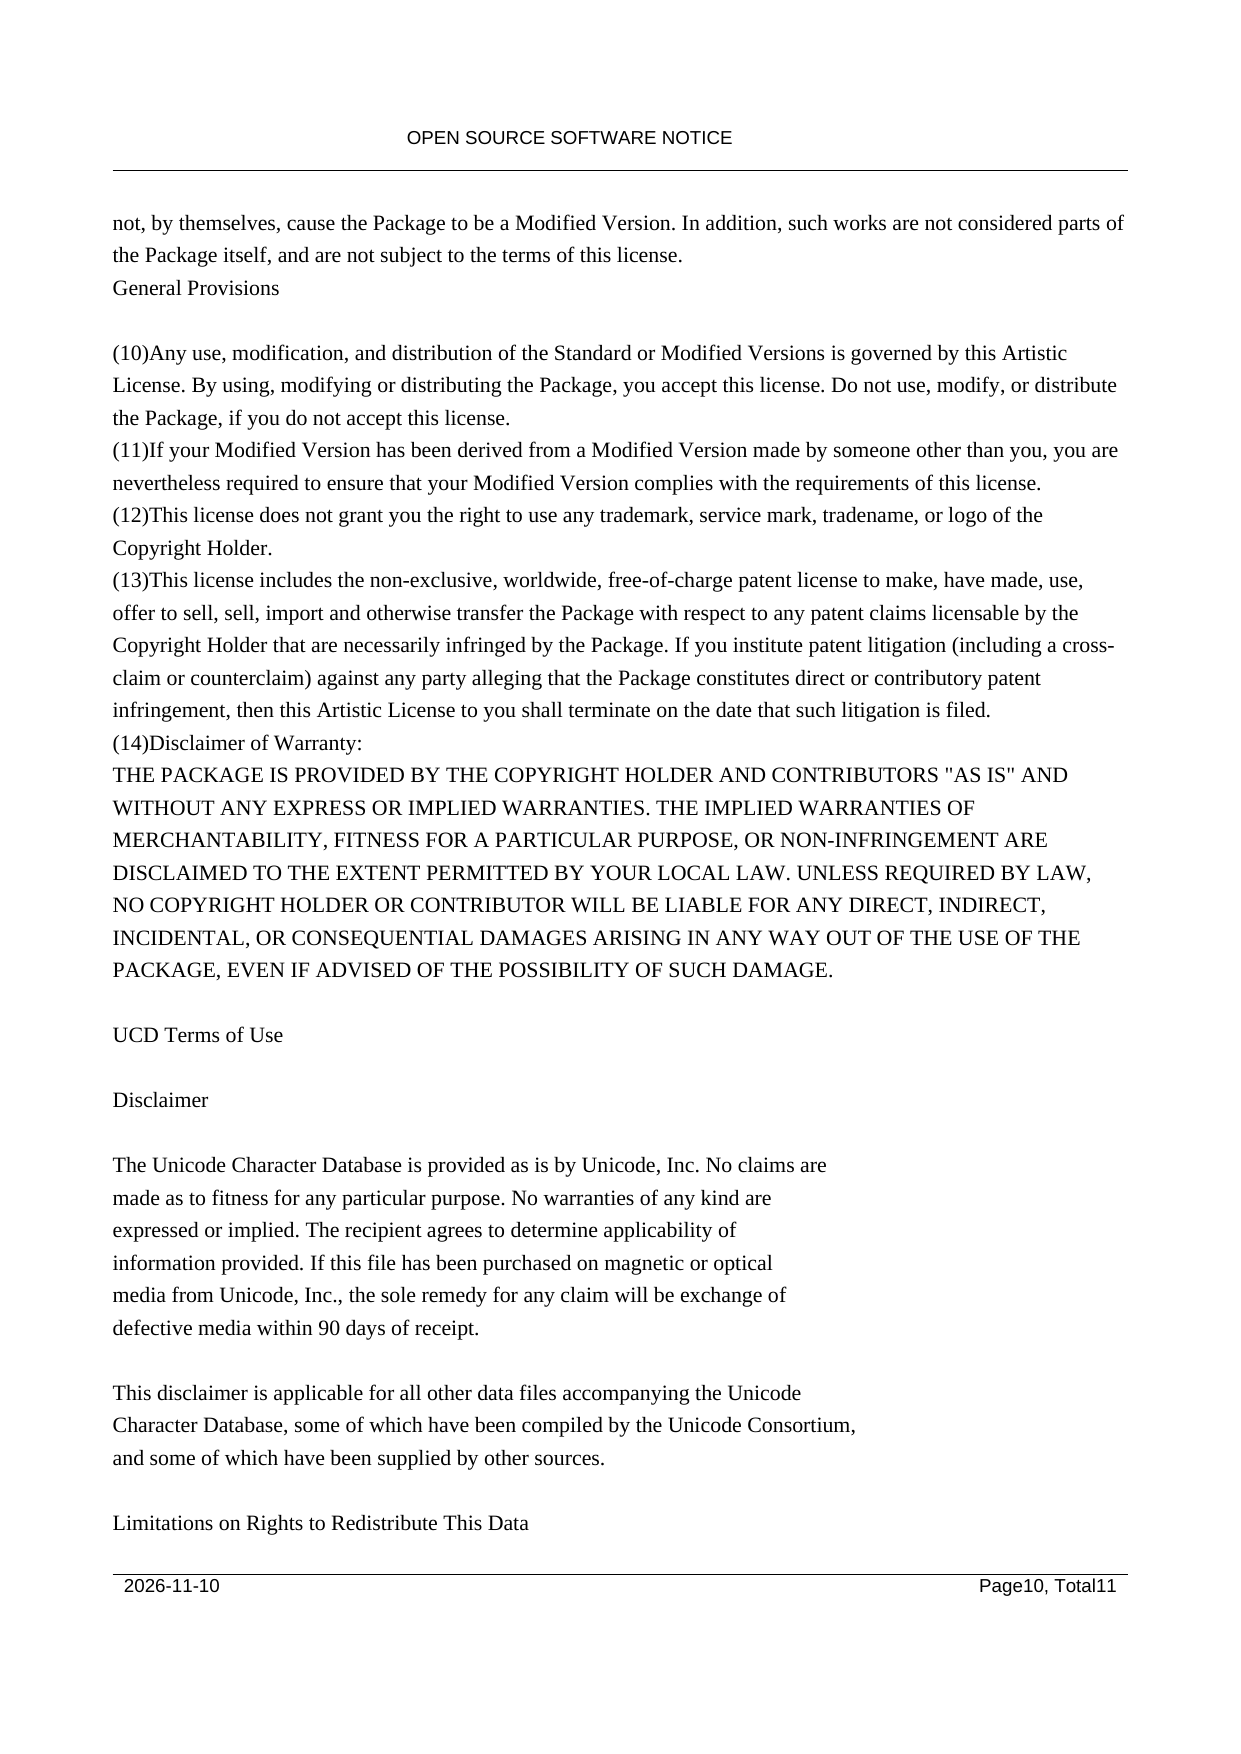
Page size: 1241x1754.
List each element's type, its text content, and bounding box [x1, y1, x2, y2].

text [112, 759, 1128, 1539]
text (11)If your Modified Version has been derived from a Modified Version made by someone other than you, you are nevertheless required to ensure that your Modified Version complies with the requirements of this license. [112, 434, 1128, 499]
text (10)Any use, modification, and distribution of the Standard or Modified Versions is governed by this Artistic License. By using, modifying or distributing the Package, you accept this license. Do not use, modify, or distribute the Package, if you do not accept this license. [112, 336, 1128, 434]
text (13)This license includes the non-exclusive, worldwide, free-of-charge patent license to make, have made, use, offer to sell, sell, import and otherwise transfer the Package with respect to any patent claims licensable by the Copyright Holder that are necessarily infringed by the Package. If you institute patent litigation (including a cross-claim or counterclaim) against any party alleging that the Package constitutes direct or contributory patent infringement, then this Artistic License to you shall terminate on the date that such litigation is filed. [112, 564, 1128, 726]
text General Provisions [112, 271, 1128, 304]
text (12)This license does not grant you the right to use any trademark, service mark, tradename, or logo of the Copyright Holder. [112, 499, 1128, 564]
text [112, 206, 1128, 271]
text (14)Disclaimer of Warranty: [112, 726, 1128, 759]
